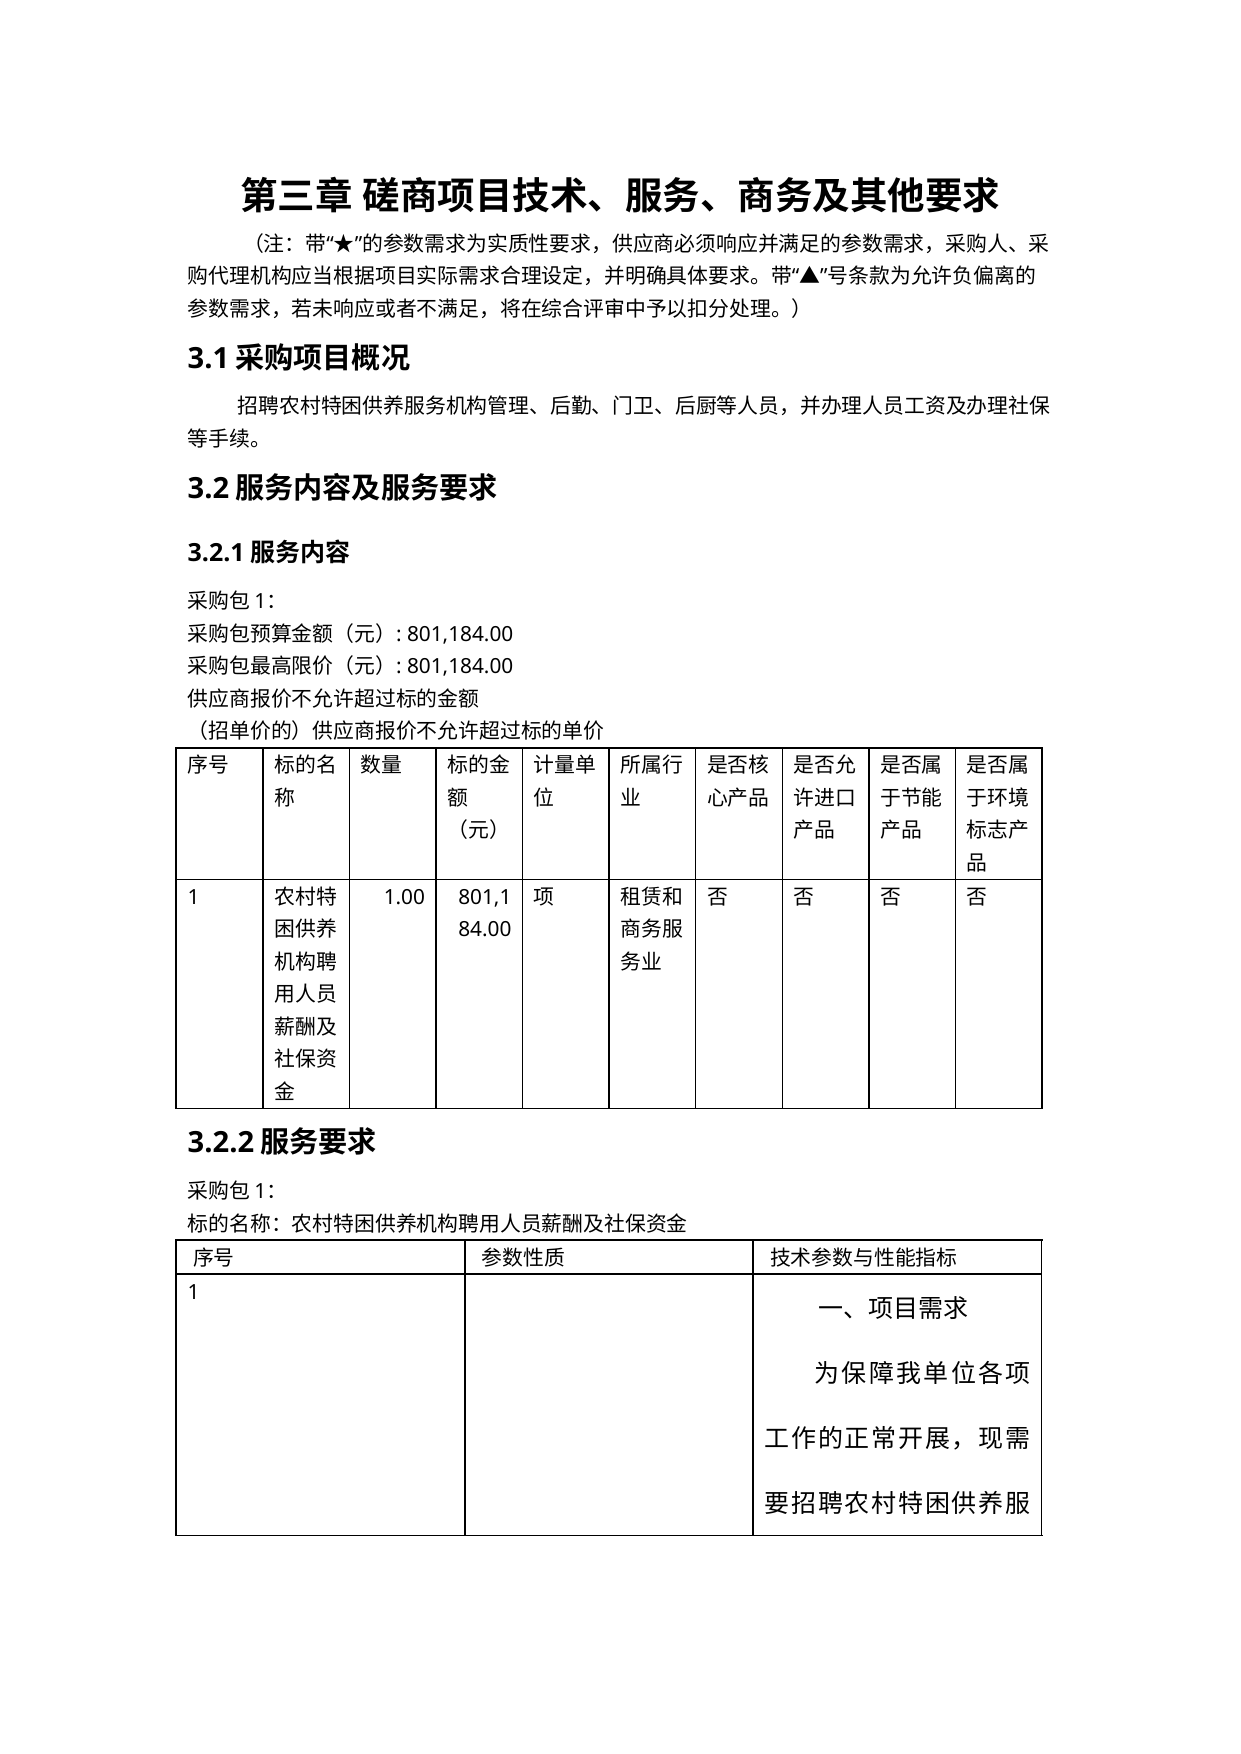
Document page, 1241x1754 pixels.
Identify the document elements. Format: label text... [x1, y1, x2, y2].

table_header 标的金额 （元） [437, 749, 522, 878]
table_cell 项 [523, 880, 608, 1108]
text 3.2服务内容及服务要求 [187, 454, 1053, 519]
table_header 参数性质 [466, 1241, 752, 1273]
table_cell 否 [696, 880, 782, 1108]
text 采购包最高限价（元）: 801,184.00 [187, 649, 1053, 682]
table_cell 801,184.00 [437, 880, 522, 1108]
table_header 数量 [350, 749, 435, 878]
text 采购包1： [187, 584, 1053, 617]
text （招单价的）供应商报价不允许超过标的单价 [187, 714, 1053, 747]
table_cell 1 [177, 1275, 464, 1535]
table_cell 1 [177, 880, 262, 1108]
table_header 技术参数与性能指标 [754, 1241, 1041, 1273]
table_cell [466, 1275, 752, 1535]
table_cell 否 [783, 880, 868, 1108]
table_header 所属行业 [610, 749, 695, 878]
table_header 是否允许进口产品 [783, 749, 868, 878]
text （注：带“★”的参数需求为实质性要求，供应商必须响应并满足的参数需求，采购人、采购代理机构应当根据项目实际需求合理设定，并明确具体要求。带“▲”号条款为允许负偏离的参数需求，若未响应或者不满足，将在综合评审中予以扣分处理。） [187, 227, 1053, 324]
text 标的名称：农村特困供养机构聘用人员薪酬及社保资金 [187, 1207, 1053, 1239]
text 采购包1： [187, 1174, 1053, 1207]
table_header 标的名称 [264, 749, 349, 878]
table_header 序号 [177, 749, 262, 878]
table_header 序号 [177, 1241, 464, 1273]
table_cell 否 [870, 880, 955, 1108]
table_cell 1.00 [350, 880, 435, 1108]
text 3.2.2服务要求 [187, 1109, 1053, 1174]
table_header 是否属于环境标志产品 [956, 749, 1041, 878]
table_header 是否核心产品 [696, 749, 782, 878]
table_header 是否属于节能产品 [870, 749, 955, 878]
text 3.2.1服务内容 [187, 519, 1053, 584]
text 3.1采购项目概况 [187, 324, 1053, 389]
text 第三章 磋商项目技术、服务、商务及其他要求 [187, 162, 1053, 227]
table_cell 否 [956, 880, 1041, 1108]
text 招聘农村特困供养服务机构管理、后勤、门卫、后厨等人员，并办理人员工资及办理社保等手续。 [187, 389, 1053, 454]
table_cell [754, 1275, 1041, 1535]
text 采购包预算金额（元）: 801,184.00 [187, 617, 1053, 649]
table_cell 租赁和商务服务业 [610, 880, 695, 1108]
text 供应商报价不允许超过标的金额 [187, 682, 1053, 714]
table_cell 农村特困供养机构聘用人员薪酬及社保资金 [264, 880, 349, 1108]
table_header 计量单位 [523, 749, 608, 878]
